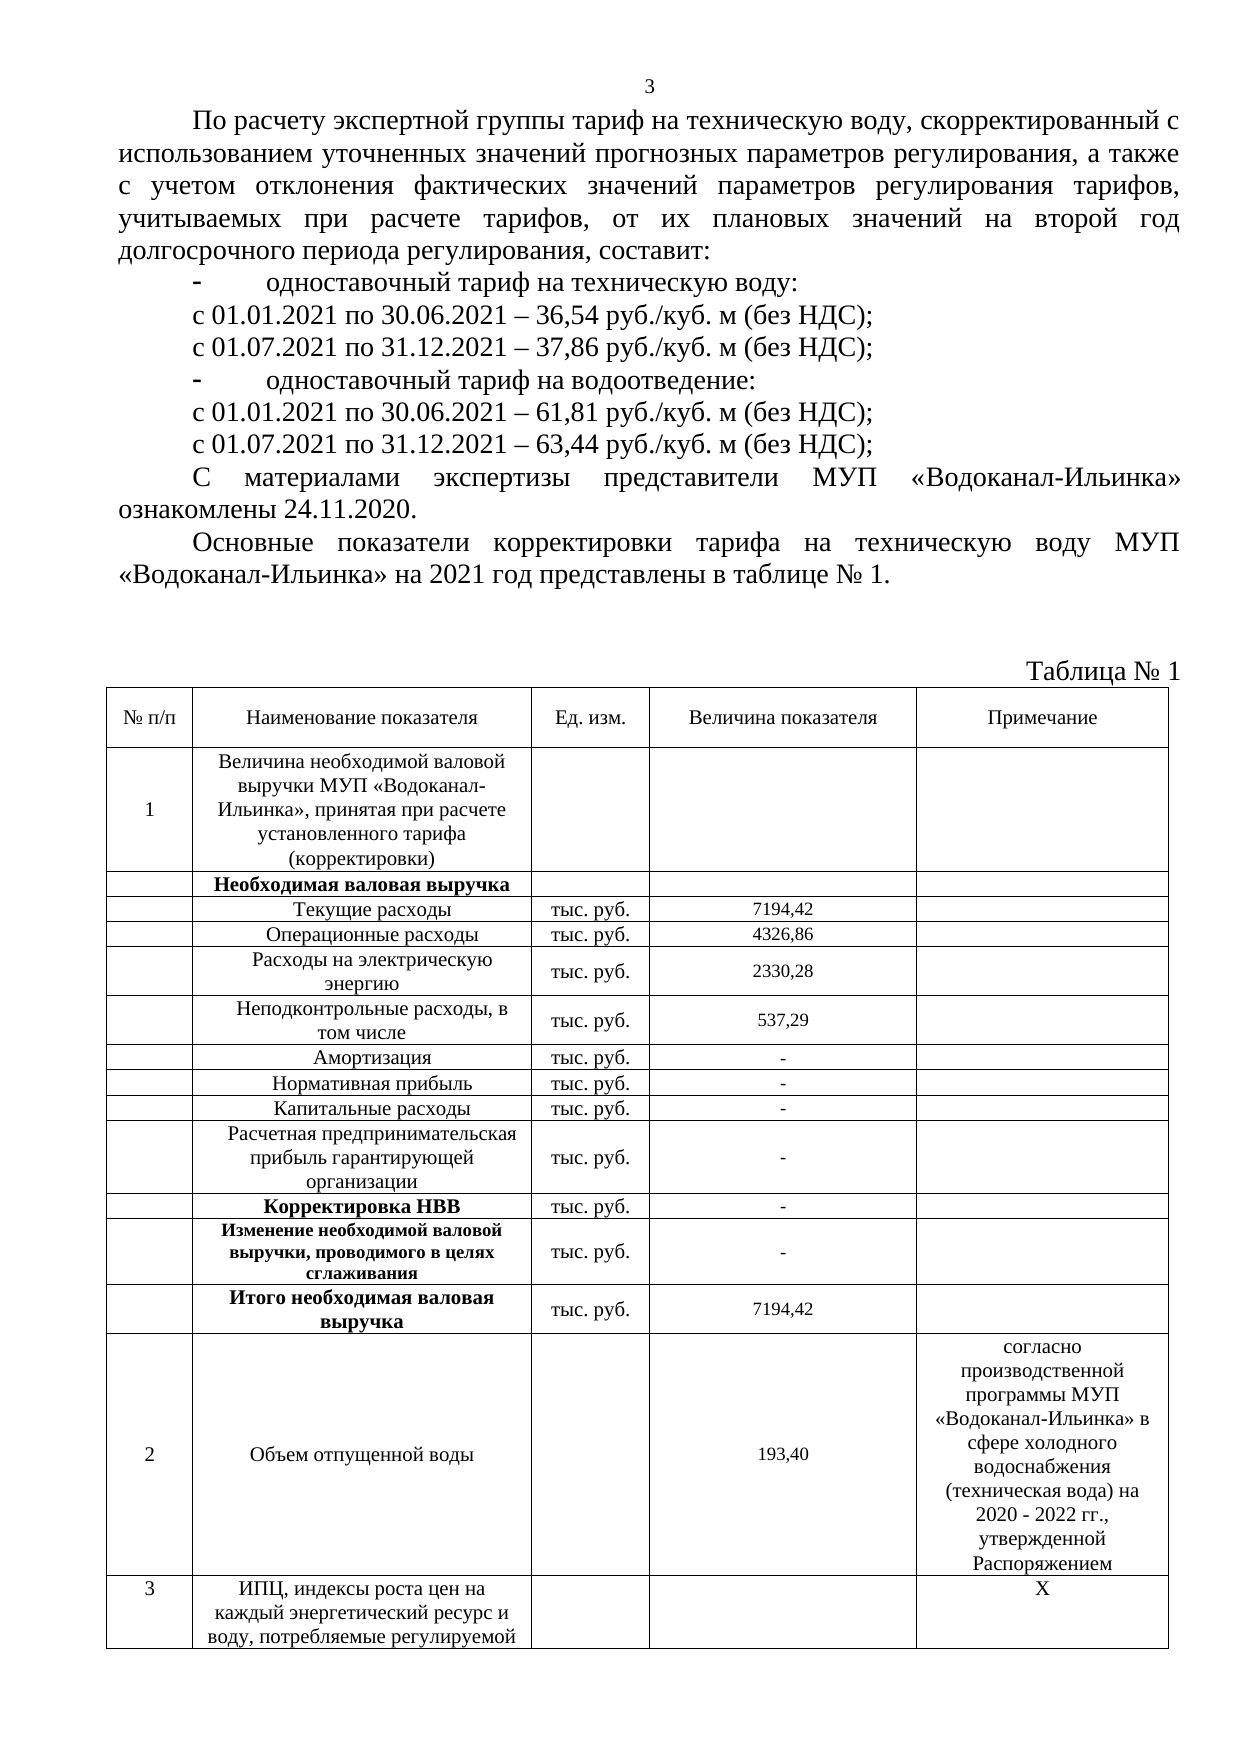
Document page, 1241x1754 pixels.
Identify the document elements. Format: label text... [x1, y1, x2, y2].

table_cell [532, 1576, 649, 1648]
table_cell 537,29 [650, 996, 916, 1044]
table_cell [917, 1096, 1168, 1119]
table_cell [107, 947, 192, 995]
table_cell [107, 1285, 192, 1333]
text С материалами экспертизы представители МУП «Водоканал-Ильинка» ознакомлены 24.11.2020. [118, 460, 1181, 525]
table_cell Объем отпущенной воды [193, 1334, 531, 1574]
table_cell тыс. руб. [532, 1285, 649, 1333]
table_cell 7194,42 [650, 897, 916, 921]
table_cell [917, 996, 1168, 1044]
table_cell [107, 1219, 192, 1284]
table_cell [917, 922, 1168, 946]
table_cell Х [917, 1576, 1168, 1648]
text Основные показатели корректировки тарифа на техническую воду МУП «Водоканал-Ильинка» на 2021 год представлены в таблице № 1. [118, 525, 1181, 589]
table_cell тыс. руб. [532, 947, 649, 995]
table_cell тыс. руб. [532, 1121, 649, 1193]
table_cell 2330,28 [650, 947, 916, 995]
table_cell [917, 1070, 1168, 1094]
table_cell Операционные расходы [193, 922, 531, 946]
table_cell [107, 1121, 192, 1193]
table_cell 7194,42 [650, 1285, 916, 1333]
table_cell тыс. руб. [532, 1194, 649, 1218]
table_cell - [650, 1096, 916, 1119]
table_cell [193, 1576, 531, 1648]
table_cell [917, 947, 1168, 995]
list одноставочный тариф на техническую воду: [118, 265, 1181, 298]
list одноставочный тариф на водоотведение: [118, 363, 1181, 395]
table_cell Капитальные расходы [193, 1096, 531, 1119]
table_cell [107, 922, 192, 946]
table_cell [107, 872, 192, 896]
table_cell Итого необходимая валовая выручка [193, 1285, 531, 1333]
table_cell 3 [107, 1576, 192, 1648]
text По расчету экспертной группы тариф на техническую воду, скорректированный с использованием уточненных значений прогнозных параметров регулирования, а также с учетом отклонения фактических значений параметров регулирования тарифов, учитываемых при расчете тарифов, от их плановых значений на второй год долгосрочного периода регулирования, составит: [118, 103, 1181, 265]
table_cell [107, 1045, 192, 1069]
table_cell [917, 872, 1168, 896]
table_cell [532, 748, 649, 871]
table_cell [107, 897, 192, 921]
table_cell [650, 1576, 916, 1648]
table_cell [917, 1194, 1168, 1218]
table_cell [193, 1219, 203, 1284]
table_cell тыс. руб. [532, 922, 649, 946]
table_cell Необходимая валовая выручка [193, 872, 531, 896]
table_cell 4326,86 [650, 922, 916, 946]
table_cell тыс. руб. [532, 897, 649, 921]
table_header № п/п [107, 688, 192, 747]
table_cell [917, 897, 1168, 921]
table_cell [917, 1045, 1168, 1069]
table_cell - [650, 1070, 916, 1094]
table_cell Расходы на электрическую энергию [193, 947, 531, 995]
table_cell [107, 1194, 192, 1218]
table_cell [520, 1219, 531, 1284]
text Таблица № 1 [118, 654, 1181, 687]
table_cell [107, 996, 192, 1044]
text с 01.07.2021 по 31.12.2021 – 37,86 руб./куб. м (без НДС); [118, 330, 1181, 363]
table_cell 1 [107, 748, 192, 871]
table_cell - [650, 1219, 916, 1284]
table_cell Амортизация [193, 1045, 531, 1069]
table_cell Нормативная прибыль [193, 1070, 531, 1094]
table_header Величина показателя [650, 688, 916, 747]
table_cell [107, 1070, 192, 1094]
table_cell - [650, 1121, 916, 1193]
table_cell [917, 1219, 1168, 1284]
text с 01.01.2021 по 30.06.2021 – 61,81 руб./куб. м (без НДС); [118, 395, 1181, 428]
table_cell [532, 1334, 649, 1574]
table_cell - [650, 1045, 916, 1069]
table_cell Величина необходимой валовой выручки МУП «Водоканал-Ильинка», принятая при расчете установленного тарифа (корректировки) [193, 748, 531, 871]
table_cell 2 [107, 1334, 192, 1574]
text с 01.07.2021 по 31.12.2021 – 63,44 руб./куб. м (без НДС); [118, 428, 1181, 460]
table_header Примечание [917, 688, 1168, 747]
table_cell тыс. руб. [532, 1045, 649, 1069]
table_cell [917, 1121, 1168, 1193]
table_cell [917, 748, 1168, 871]
table_cell - [650, 1194, 916, 1218]
table_cell тыс. руб. [532, 1096, 649, 1119]
text с 01.01.2021 по 30.06.2021 – 36,54 руб./куб. м (без НДС); [118, 298, 1181, 330]
table_cell [532, 872, 649, 896]
table_cell Текущие расходы [193, 897, 531, 921]
table_cell Расчетная предпринимательская прибыль гарантирующей организации [193, 1121, 531, 1193]
table_cell [650, 872, 916, 896]
table_cell [650, 748, 916, 871]
table_cell согласно производственной программы МУП «Водоканал-Ильинка» в сфере холодного водоснабжения (техническая вода) на 2020 - 2022 гг., утвержденной Распоряжением [917, 1334, 1168, 1574]
table_cell Неподконтрольные расходы, в том числе [193, 996, 531, 1044]
table_cell тыс. руб. [532, 1070, 649, 1094]
table_header Наименование показателя [193, 688, 531, 747]
table_cell [917, 1285, 1168, 1333]
table_cell 193,40 [650, 1334, 916, 1574]
table_cell [107, 1096, 192, 1119]
table_header Ед. изм. [532, 688, 649, 747]
table_cell тыс. руб. [532, 996, 649, 1044]
table_cell Корректировка НВВ [193, 1194, 531, 1218]
table_cell тыс. руб. [532, 1219, 649, 1284]
